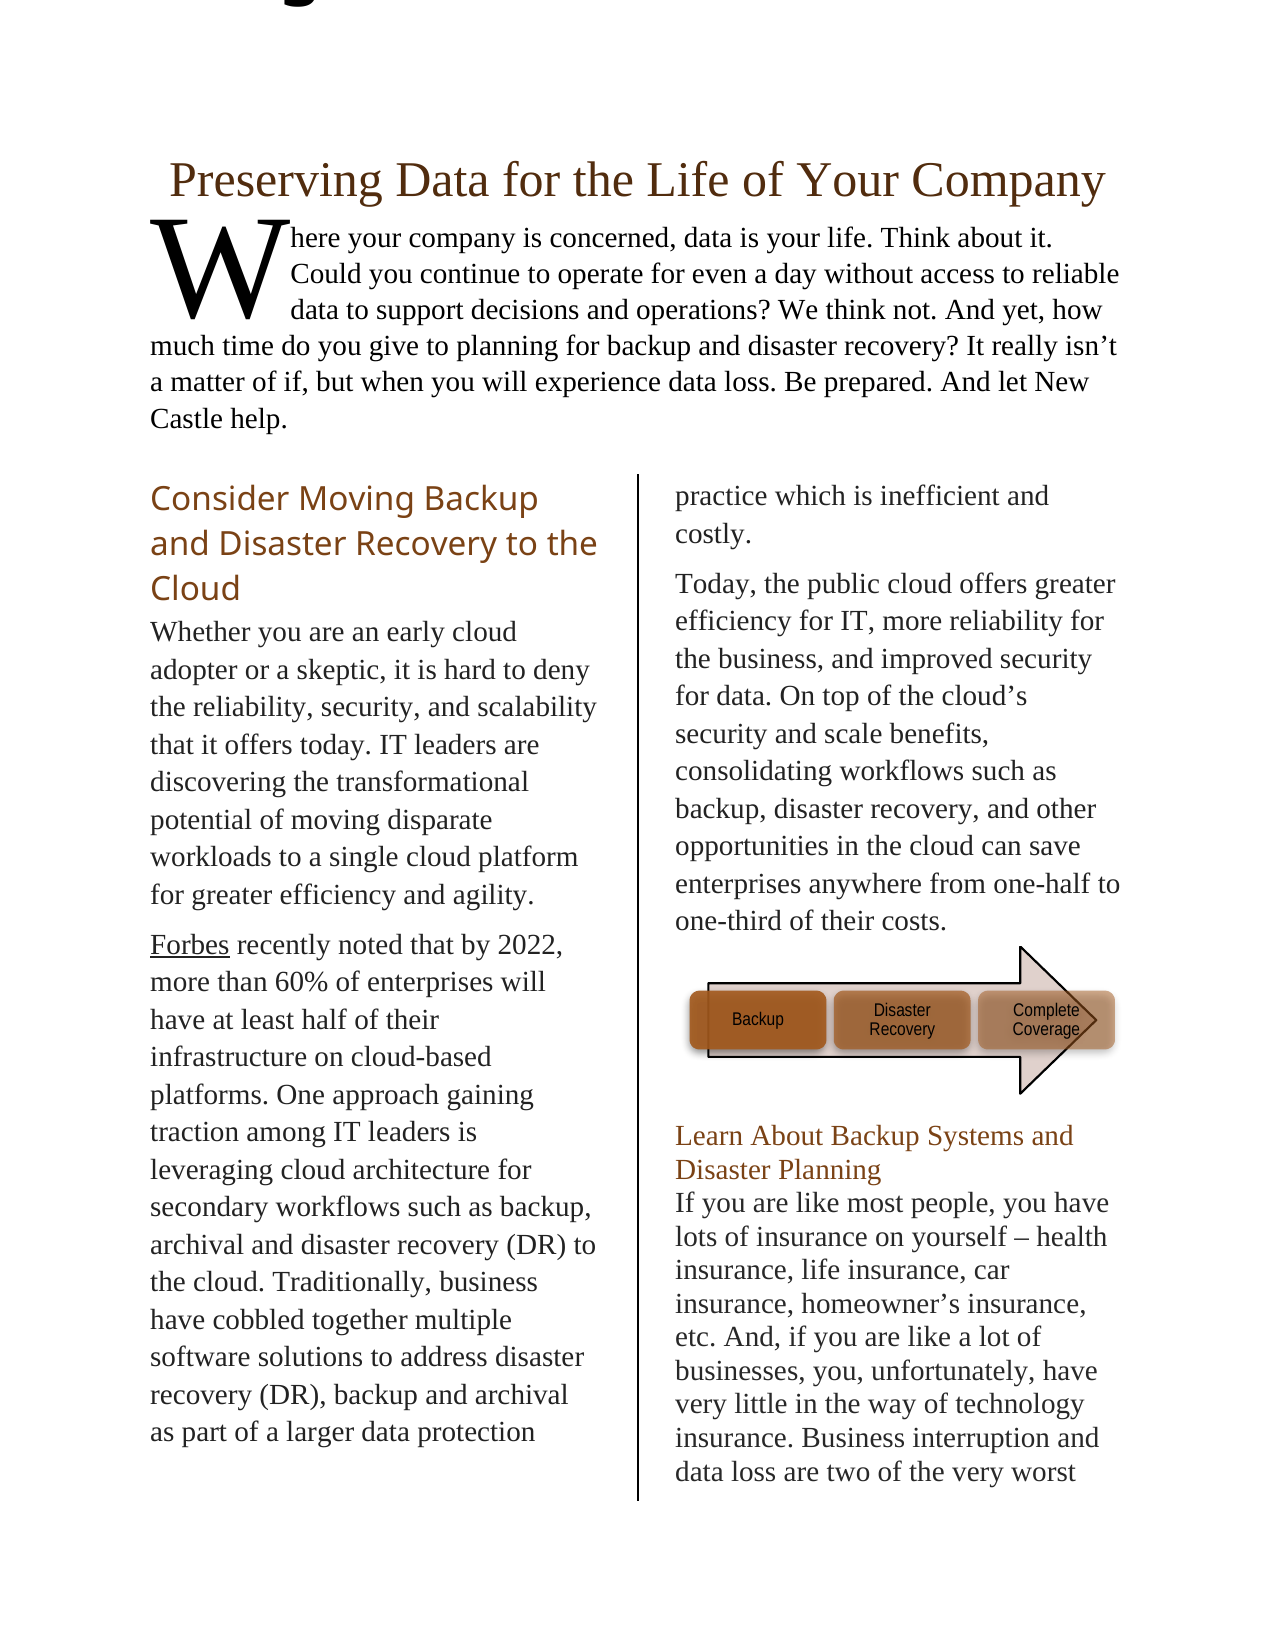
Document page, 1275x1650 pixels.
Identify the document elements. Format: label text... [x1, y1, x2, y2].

subtitle Learn About Backup Systems and Disaster Planning [675, 1118, 1125, 1185]
text Whether you are an early cloud adopter or a skeptic, it is hard to deny the reliability, security, and scalability that it offers today. IT leaders are discovering the transformational potential of moving disparate workloads to a single cloud platform for greater efficiency and agility. [150, 611, 600, 911]
subtitle Consider Moving Backup and Disaster Recovery to the Cloud [150, 474, 600, 611]
text Forbes recently noted that by 2022, more than 60% of enterprises will have at least half of their infrastructure on cloud-based platforms. One approach gaining traction among IT leaders is leveraging cloud architecture for secondary workflows such as backup, archival and disaster recovery (DR) to the cloud. Traditionally, business have cobbled together multiple software solutions to address disaster recovery (DR), backup and archival as part of a larger data protection practice which is inefficient and costly. [675, 474, 1125, 549]
text here your company is concerned, data is your life. Think about it. Could you continue to operate for even a day without access to reliable data to support decisions and operations? We think not. And yet, how much time do you give to planning for backup and disaster recovery? It really isn’t a matter of if, but when you will experience data loss. Be prepared. And let New Castle help. [150, 220, 1125, 434]
text Forbes recently noted that by 2022, more than 60% of enterprises will have at least half of their infrastructure on cloud-based platforms. One approach gaining traction among IT leaders is leveraging cloud architecture for secondary workflows such as backup, archival and disaster recovery (DR) to the cloud. Traditionally, business have cobbled together multiple software solutions to address disaster recovery (DR), backup and archival as part of a larger data protection practice which is inefficient and costly. [150, 923, 600, 1448]
text Today, the public cloud offers greater efficiency for IT, more reliability for the business, and improved security for data. On top of the cloud’s security and scale benefits, consolidating workflows such as backup, disaster recovery, and other opportunities in the cloud can save enterprises anywhere from one-half to one-third of their costs. [675, 562, 1125, 1106]
subtitle Preserving Data for the Life of Your Company [150, 150, 1125, 207]
